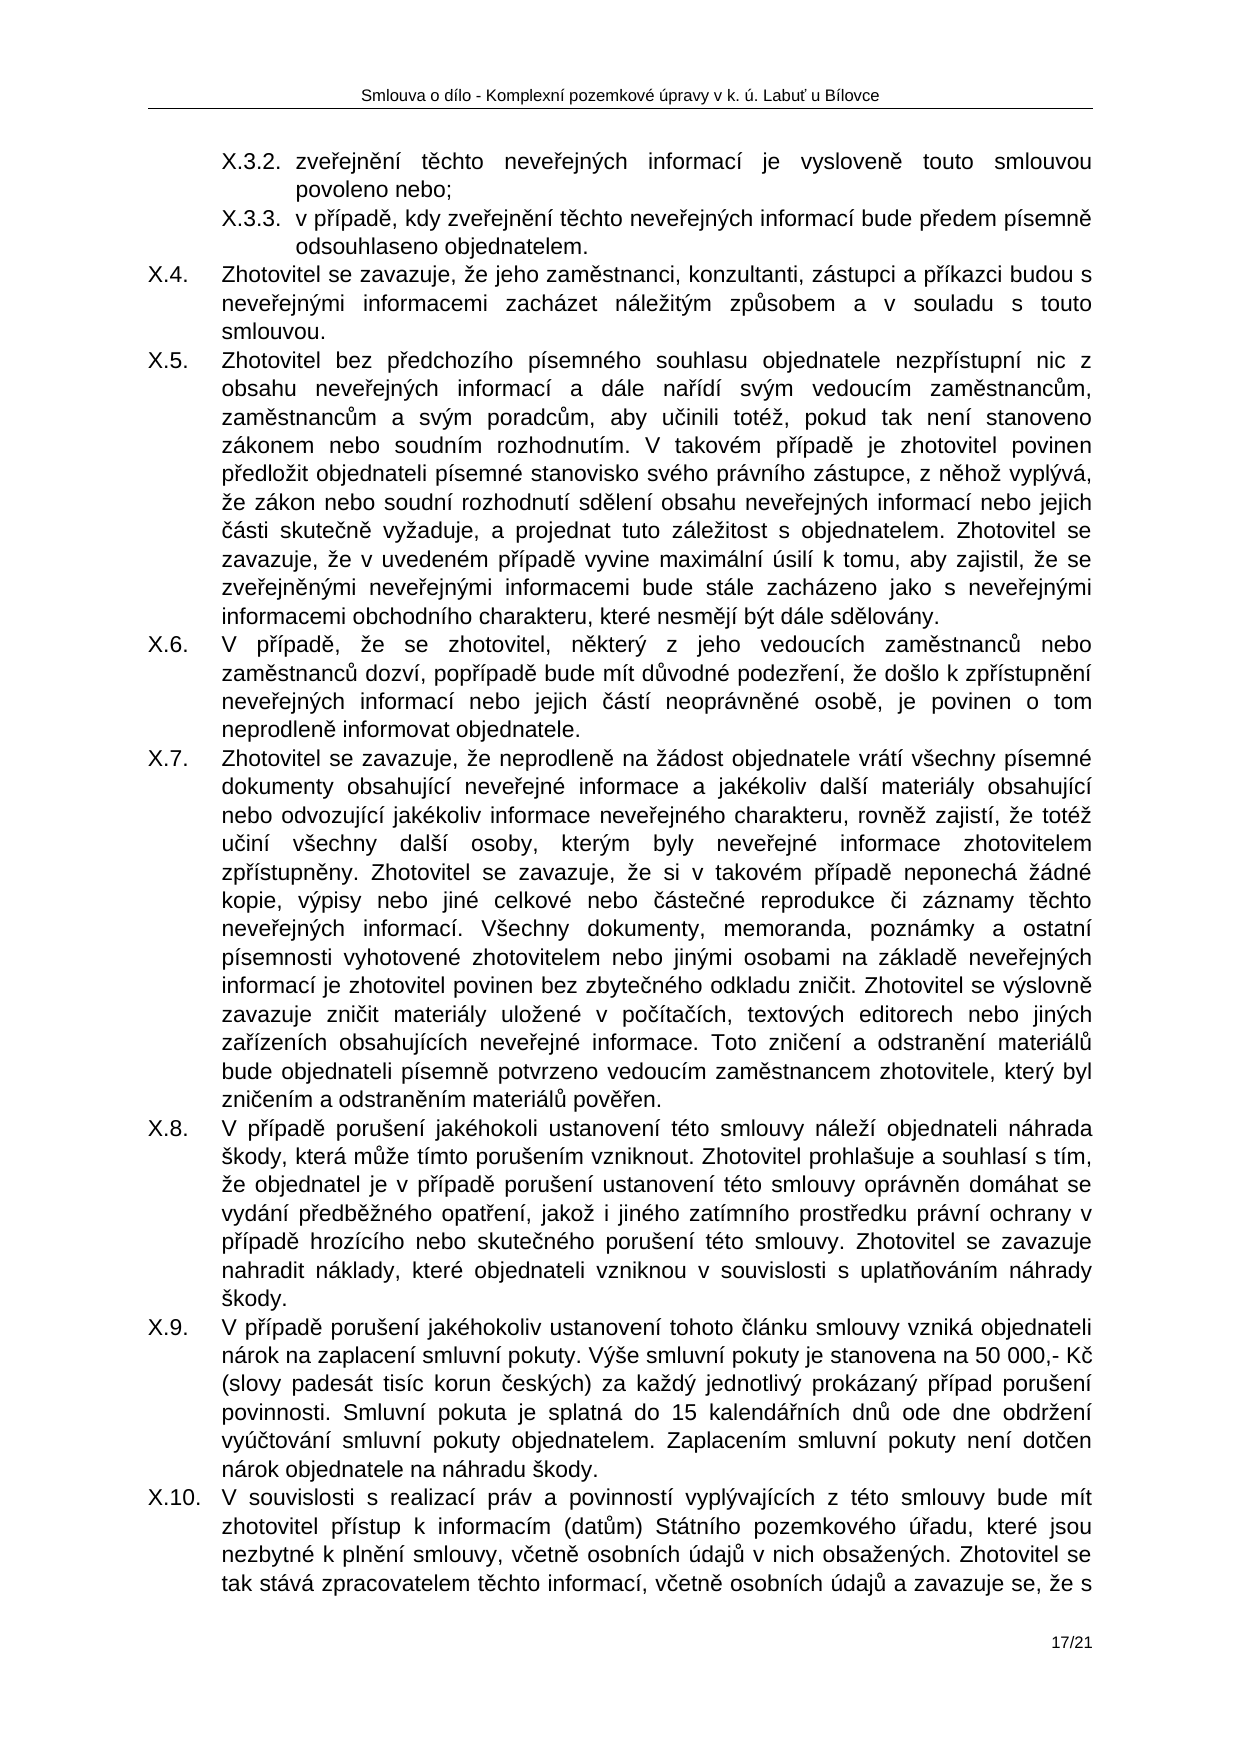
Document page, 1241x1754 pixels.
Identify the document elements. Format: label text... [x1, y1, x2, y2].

list Zhotovitel se zavazuje, že neprodleně na žádost objednatele vrátí všechny písemné dokumenty obsahující neveřejné informace a jakékoliv další materiály obsahující nebo odvozující jakékoliv informace neveřejného charakteru, rovněž zajistí, že totéž učiní všechny další osoby, kterým byly neveřejné informace zhotovitelem zpřístupněny. Zhotovitel se zavazuje, že si v takovém případě neponechá žádné kopie, výpisy nebo jiné celkové nebo částečné reprodukce či záznamy těchto neveřejných informací. Všechny dokumenty, memoranda, poznámky a ostatní písemnosti vyhotovené zhotovitelem nebo jinými osobami na základě neveřejných informací je zhotovitel povinen bez zbytečného odkladu zničit. Zhotovitel se výslovně zavazuje zničit materiály uložené v počítačích, textových editorech nebo jiných zařízeních obsahujících neveřejné informace. Toto zničení a odstranění materiálů bude objednateli písemně potvrzeno vedoucím zaměstnancem zhotovitele, který byl zničením a odstraněním materiálů pověřen. [148, 745, 1093, 1112]
list Zhotovitel se zavazuje, že jeho zaměstnanci, konzultanti, zástupci a příkazci budou s neveřejnými informacemi zacházet náležitým způsobem a v souladu s touto smlouvou. [148, 261, 1093, 344]
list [148, 1484, 1093, 1596]
list V případě porušení jakéhokoliv ustanovení tohoto článku smlouvy vzniká objednateli nárok na zaplacení smluvní pokuty. Výše smluvní pokuty je stanovena na 50 000,- Kč (slovy padesát tisíc korun českých) za každý jednotlivý prokázaný případ porušení povinnosti. Smluvní pokuta je splatná do 15 kalendářních dnů ode dne obdržení vyúčtování smluvní pokuty objednatelem. Zaplacením smluvní pokuty není dotčen nárok objednatele na náhradu škody. [148, 1313, 1093, 1482]
list V případě porušení jakéhokoli ustanovení této smlouvy náleží objednateli náhrada škody, která může tímto porušením vzniknout. Zhotovitel prohlašuje a souhlasí s tím, že objednatel je v případě porušení ustanovení této smlouvy oprávněn domáhat se vydání předběžného opatření, jakož i jiného zatímního prostředku právní ochrany v případě hrozícího nebo skutečného porušení této smlouvy. Zhotovitel se zavazuje nahradit náklady, které objednateli vzniknou v souvislosti s uplatňováním náhrady škody. [148, 1114, 1093, 1311]
list V případě, že se zhotovitel, některý z jeho vedoucích zaměstnanců nebo zaměstnanců dozví, popřípadě bude mít důvodné podezření, že došlo k zpřístupnění neveřejných informací nebo jejich částí neoprávněné osobě, je povinen o tom neprodleně informovat objednatele. [148, 631, 1093, 743]
list Zhotovitel bez předchozího písemného souhlasu objednatele nezpřístupní nic z obsahu neveřejných informací a dále nařídí svým vedoucím zaměstnancům, zaměstnancům a svým poradcům, aby učinili totéž, pokud tak není stanoveno zákonem nebo soudním rozhodnutím. V takovém případě je zhotovitel povinen předložit objednateli písemné stanovisko svého právního zástupce, z něhož vyplývá, že zákon nebo soudní rozhodnutí sdělení obsahu neveřejných informací nebo jejich části skutečně vyžaduje, a projednat tuto záležitost s objednatelem. Zhotovitel se zavazuje, že v uvedeném případě vyvine maximální úsilí k tomu, aby zajistil, že se zveřejněnými neveřejnými informacemi bude stále zacházeno jako s neveřejnými informacemi obchodního charakteru, které nesmějí být dále sdělovány. [148, 347, 1093, 629]
text v případě, kdy zveřejnění těchto neveřejných informací bude předem písemně odsouhlaseno objednatelem. [221, 204, 1093, 259]
text zveřejnění těchto neveřejných informací je vysloveně touto smlouvou povoleno nebo; [221, 148, 1093, 202]
